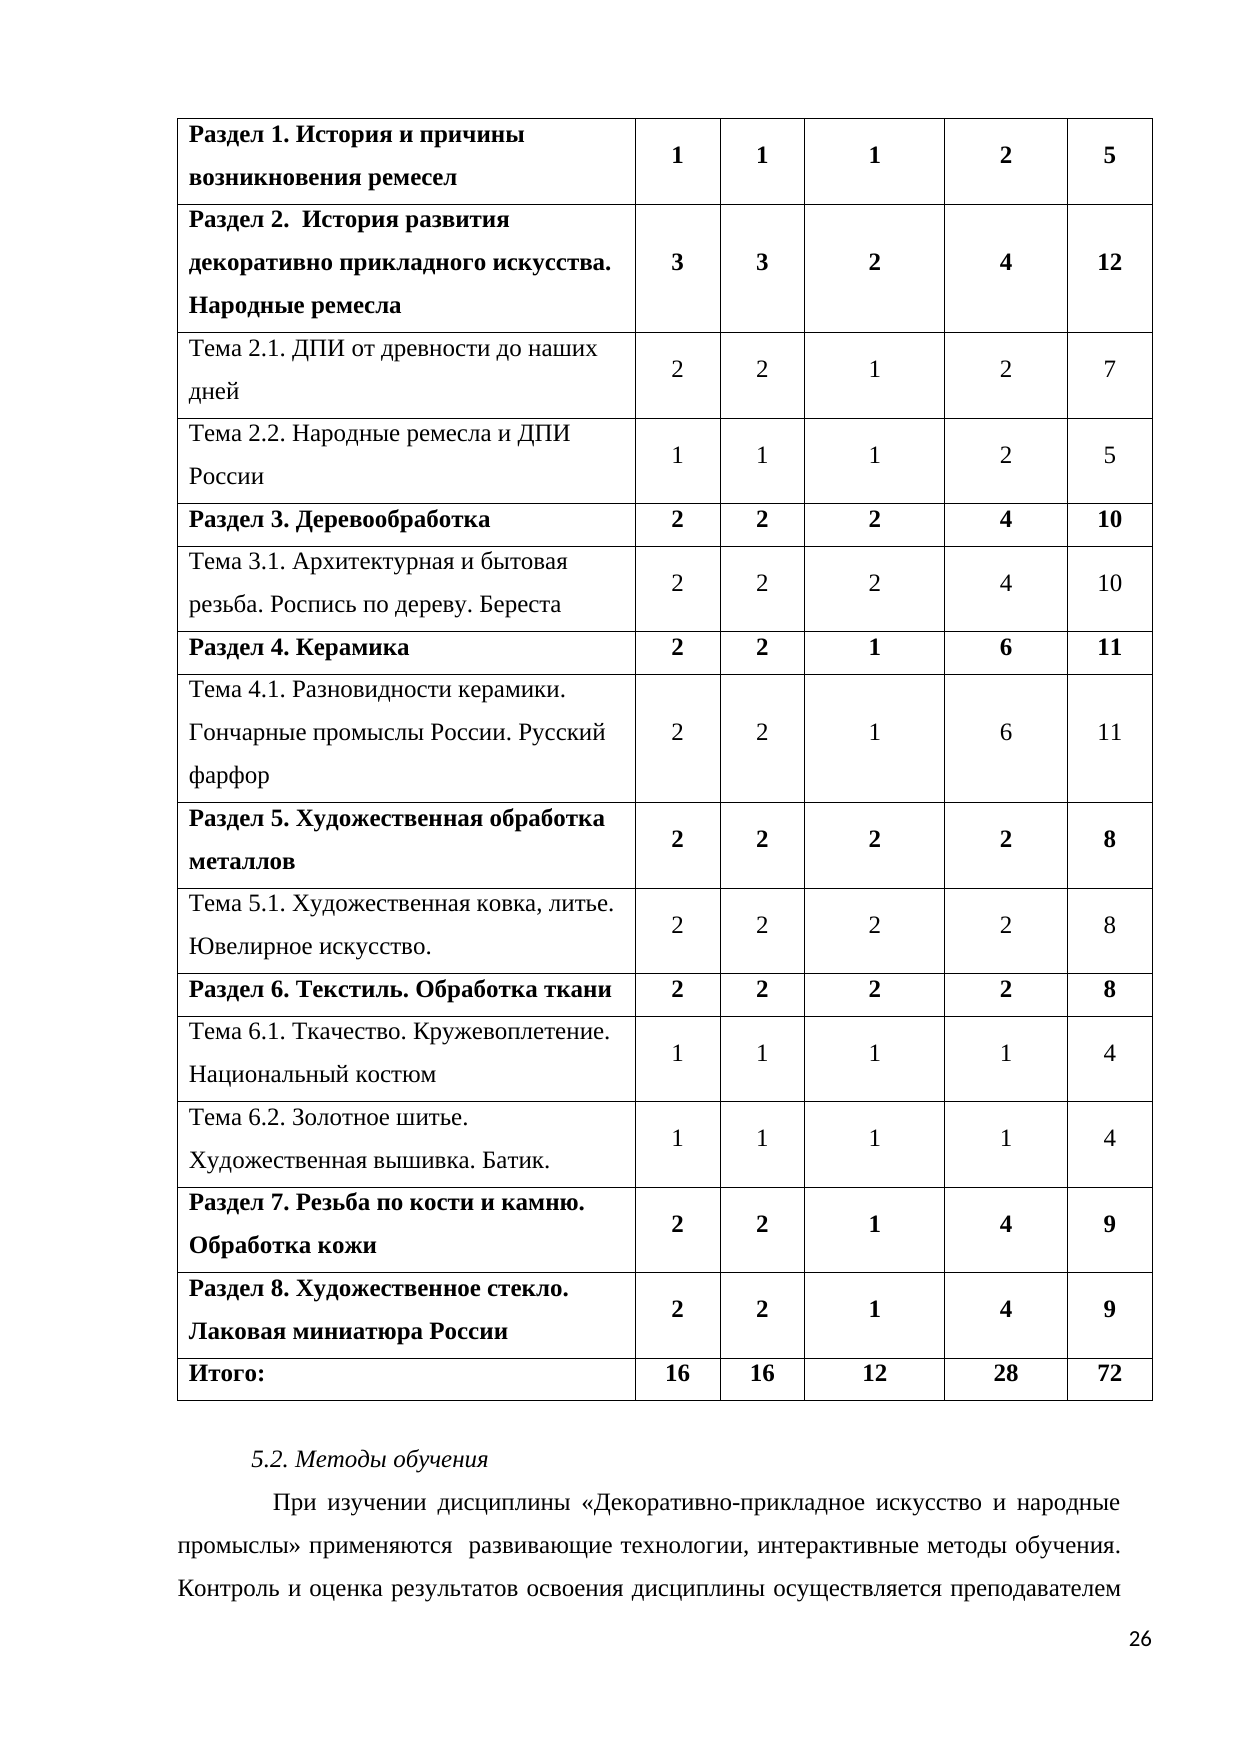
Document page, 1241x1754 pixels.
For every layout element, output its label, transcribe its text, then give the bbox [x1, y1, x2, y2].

table_cell 2 [636, 675, 720, 802]
table_cell 4 [945, 1188, 1067, 1272]
table_cell 1 [721, 419, 804, 503]
table_cell 1 [805, 119, 944, 204]
table_cell 2 [805, 889, 944, 973]
table_cell Раздел 5. Художественная обработка металлов [178, 803, 635, 888]
table_cell 2 [805, 974, 944, 1016]
table_cell 9 [1068, 1273, 1152, 1358]
table_cell 2 [945, 974, 1067, 1016]
table_cell 1 [805, 1017, 944, 1101]
table_cell 12 [805, 1359, 944, 1400]
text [177, 1487, 1122, 1602]
table_cell 4 [945, 504, 1067, 546]
table_cell 4 [945, 1273, 1067, 1358]
table_cell Тема 4.1. Разновидности керамики. Гончарные промыслы России. Русский фарфор [178, 675, 635, 802]
table_cell 2 [945, 119, 1067, 204]
table_cell 2 [805, 504, 944, 546]
table_cell Тема 6.2. Золотное шитье. Художественная вышивка. Батик. [178, 1102, 635, 1187]
table_cell 2 [721, 1188, 804, 1272]
table_cell 1 [636, 1017, 720, 1101]
table_cell 2 [721, 504, 804, 546]
table_cell 4 [945, 547, 1067, 631]
table_cell 12 [1068, 205, 1152, 332]
table_cell 1 [636, 419, 720, 503]
table_cell 2 [721, 547, 804, 631]
table_cell 1 [945, 1017, 1067, 1101]
table_cell 10 [1068, 547, 1152, 631]
table_cell 2 [721, 889, 804, 973]
table_cell Тема 3.1. Архитектурная и бытовая резьба. Роспись по дереву. Береста [178, 547, 635, 631]
table_cell 2 [721, 675, 804, 802]
table_cell 2 [636, 803, 720, 888]
table_cell 8 [1068, 974, 1152, 1016]
table_cell 7 [1068, 333, 1152, 418]
table_cell 2 [636, 333, 720, 418]
table_cell 72 [1068, 1359, 1152, 1400]
table_cell 2 [636, 547, 720, 631]
table_cell 2 [636, 1188, 720, 1272]
table_cell 1 [721, 1017, 804, 1101]
table_cell 1 [636, 1102, 720, 1187]
table_cell 8 [1068, 803, 1152, 888]
table_cell 2 [945, 803, 1067, 888]
table_cell 2 [636, 889, 720, 973]
table_cell 5 [1068, 119, 1152, 204]
table_cell 9 [1068, 1188, 1152, 1272]
table_cell Раздел 6. Текстиль. Обработка ткани [178, 974, 635, 1016]
table_cell 3 [721, 205, 804, 332]
table_cell 16 [636, 1359, 720, 1400]
table_cell 2 [636, 632, 720, 674]
table_cell Тема 2.1. ДПИ от древности до наших дней [178, 333, 635, 418]
table_cell Раздел 3. Деревообработка [178, 504, 635, 546]
table_cell 2 [636, 1273, 720, 1358]
table_cell Тема 2.2. Народные ремесла и ДПИ России [178, 419, 635, 503]
table_cell 16 [721, 1359, 804, 1400]
table_cell 28 [945, 1359, 1067, 1400]
table_cell Раздел 8. Художественное стекло. Лаковая миниатюра России [178, 1273, 635, 1358]
table_cell 2 [721, 1273, 804, 1358]
table_cell 1 [805, 333, 944, 418]
table_cell 2 [721, 803, 804, 888]
table_cell 2 [805, 547, 944, 631]
table_cell Раздел 4. Керамика [178, 632, 635, 674]
table_cell 1 [636, 119, 720, 204]
table_cell Итого: [178, 1359, 635, 1400]
table_cell 2 [721, 333, 804, 418]
table_cell Тема 5.1. Художественная ковка, литье. Ювелирное искусство. [178, 889, 635, 973]
table_cell 1 [805, 632, 944, 674]
table_cell Тема 6.1. Ткачество. Кружевоплетение. Национальный костюм [178, 1017, 635, 1101]
table_cell 2 [721, 632, 804, 674]
table_cell 4 [1068, 1017, 1152, 1101]
table_cell 2 [945, 419, 1067, 503]
table_cell 2 [721, 974, 804, 1016]
table_cell 1 [805, 419, 944, 503]
table_cell 10 [1068, 504, 1152, 546]
table_cell 3 [636, 205, 720, 332]
table_cell 4 [945, 205, 1067, 332]
table_cell 6 [945, 632, 1067, 674]
table_cell 1 [945, 1102, 1067, 1187]
table_cell Раздел 2. История развития декоративно прикладного искусства. Народные ремесла [178, 205, 635, 332]
table_cell 4 [1068, 1102, 1152, 1187]
table_cell 6 [945, 675, 1067, 802]
table_cell 1 [805, 1102, 944, 1187]
table_cell 8 [1068, 889, 1152, 973]
table_cell 1 [721, 1102, 804, 1187]
table_cell 2 [945, 889, 1067, 973]
table_cell 11 [1068, 675, 1152, 802]
table_cell 11 [1068, 632, 1152, 674]
table_cell 1 [805, 675, 944, 802]
table_cell 2 [945, 333, 1067, 418]
table_cell Раздел 1. История и причины возникновения ремесел [178, 119, 635, 204]
table_cell 1 [805, 1273, 944, 1358]
text 5.2. Методы обучения [177, 1444, 1152, 1473]
table_cell 2 [805, 803, 944, 888]
table_cell Раздел 7. Резьба по кости и камню. Обработка кожи [178, 1188, 635, 1272]
table_cell 2 [805, 205, 944, 332]
table_cell 1 [721, 119, 804, 204]
table_cell 5 [1068, 419, 1152, 503]
table_cell 2 [636, 504, 720, 546]
table_cell 2 [636, 974, 720, 1016]
table_cell 1 [805, 1188, 944, 1272]
